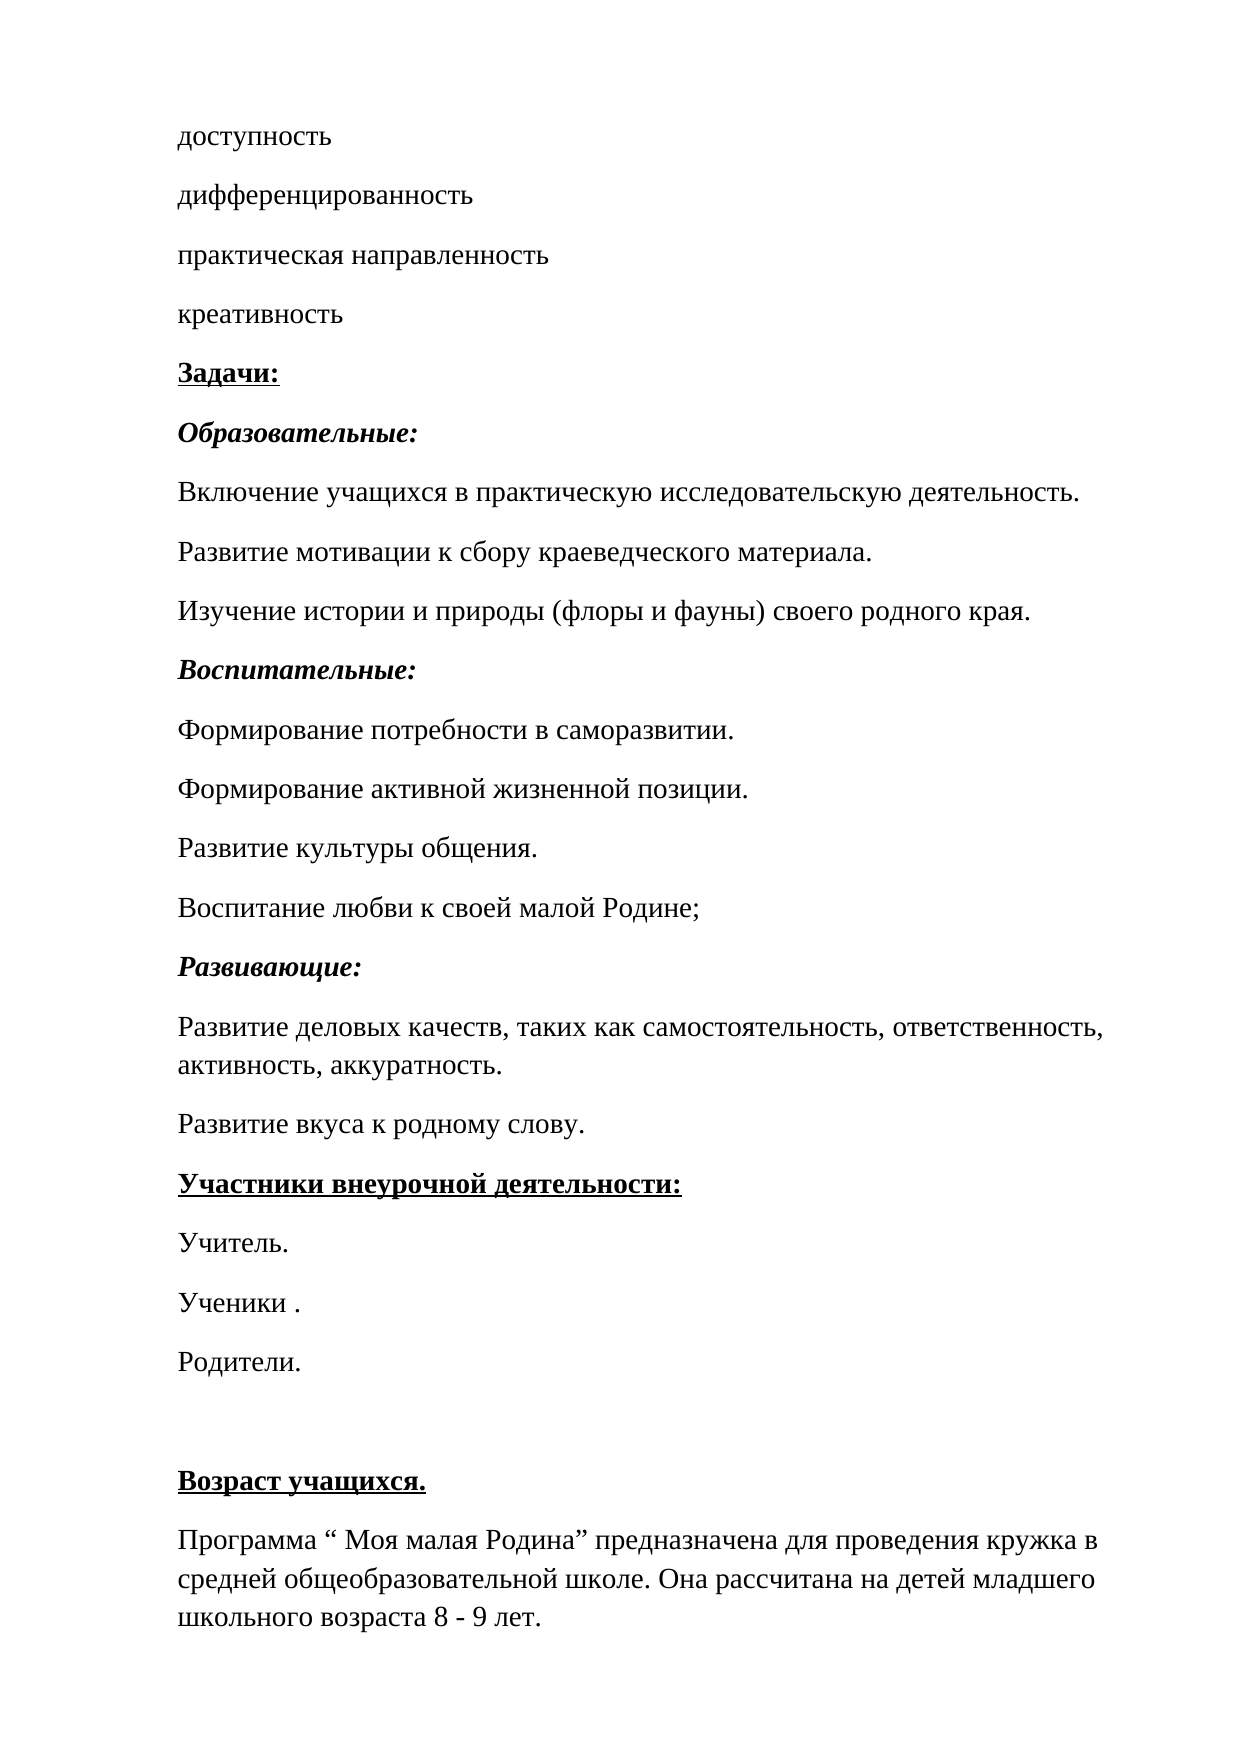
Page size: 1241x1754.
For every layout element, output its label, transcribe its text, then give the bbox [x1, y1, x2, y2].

text Учитель. [177, 1225, 1152, 1259]
text Развивающие: [177, 949, 1152, 983]
text Возраст учащихся. [177, 1463, 1152, 1496]
text практическая направленность [177, 237, 1152, 270]
text Включение учащихся в практическую исследовательскую деятельность. [177, 474, 1152, 508]
text дифференцированность [177, 177, 1152, 211]
text Ученики . [177, 1285, 1152, 1318]
text Развитие мотивации к сбору краеведческого материала. [177, 534, 1152, 567]
text Формирование активной жизненной позиции. [177, 771, 1152, 805]
text Воспитание любви к своей малой Родине; [177, 890, 1152, 923]
text Программа “ Моя малая Родина” предназначена для проведения кружка в средней общеобразовательной школе. Она рассчитана на детей младшего школьного возраста 8 - 9 лет. [177, 1522, 1152, 1633]
text Изучение истории и природы (флоры и фауны) своего родного края. [177, 593, 1152, 627]
text Задачи: [177, 356, 1152, 389]
text доступность [177, 118, 1152, 152]
text Участники внеурочной деятельности: [177, 1166, 1152, 1199]
text Родители. [177, 1344, 1152, 1378]
text Образовательные: [177, 415, 1152, 448]
text Развитие вкуса к родному слову. [177, 1107, 1152, 1140]
text Формирование потребности в саморазвитии. [177, 712, 1152, 745]
text Развитие культуры общения. [177, 831, 1152, 864]
text Развитие деловых качеств, таких как самостоятельность, ответственность, активность, аккуратность. [177, 1009, 1152, 1081]
text креативность [177, 296, 1152, 330]
text Воспитательные: [177, 652, 1152, 686]
